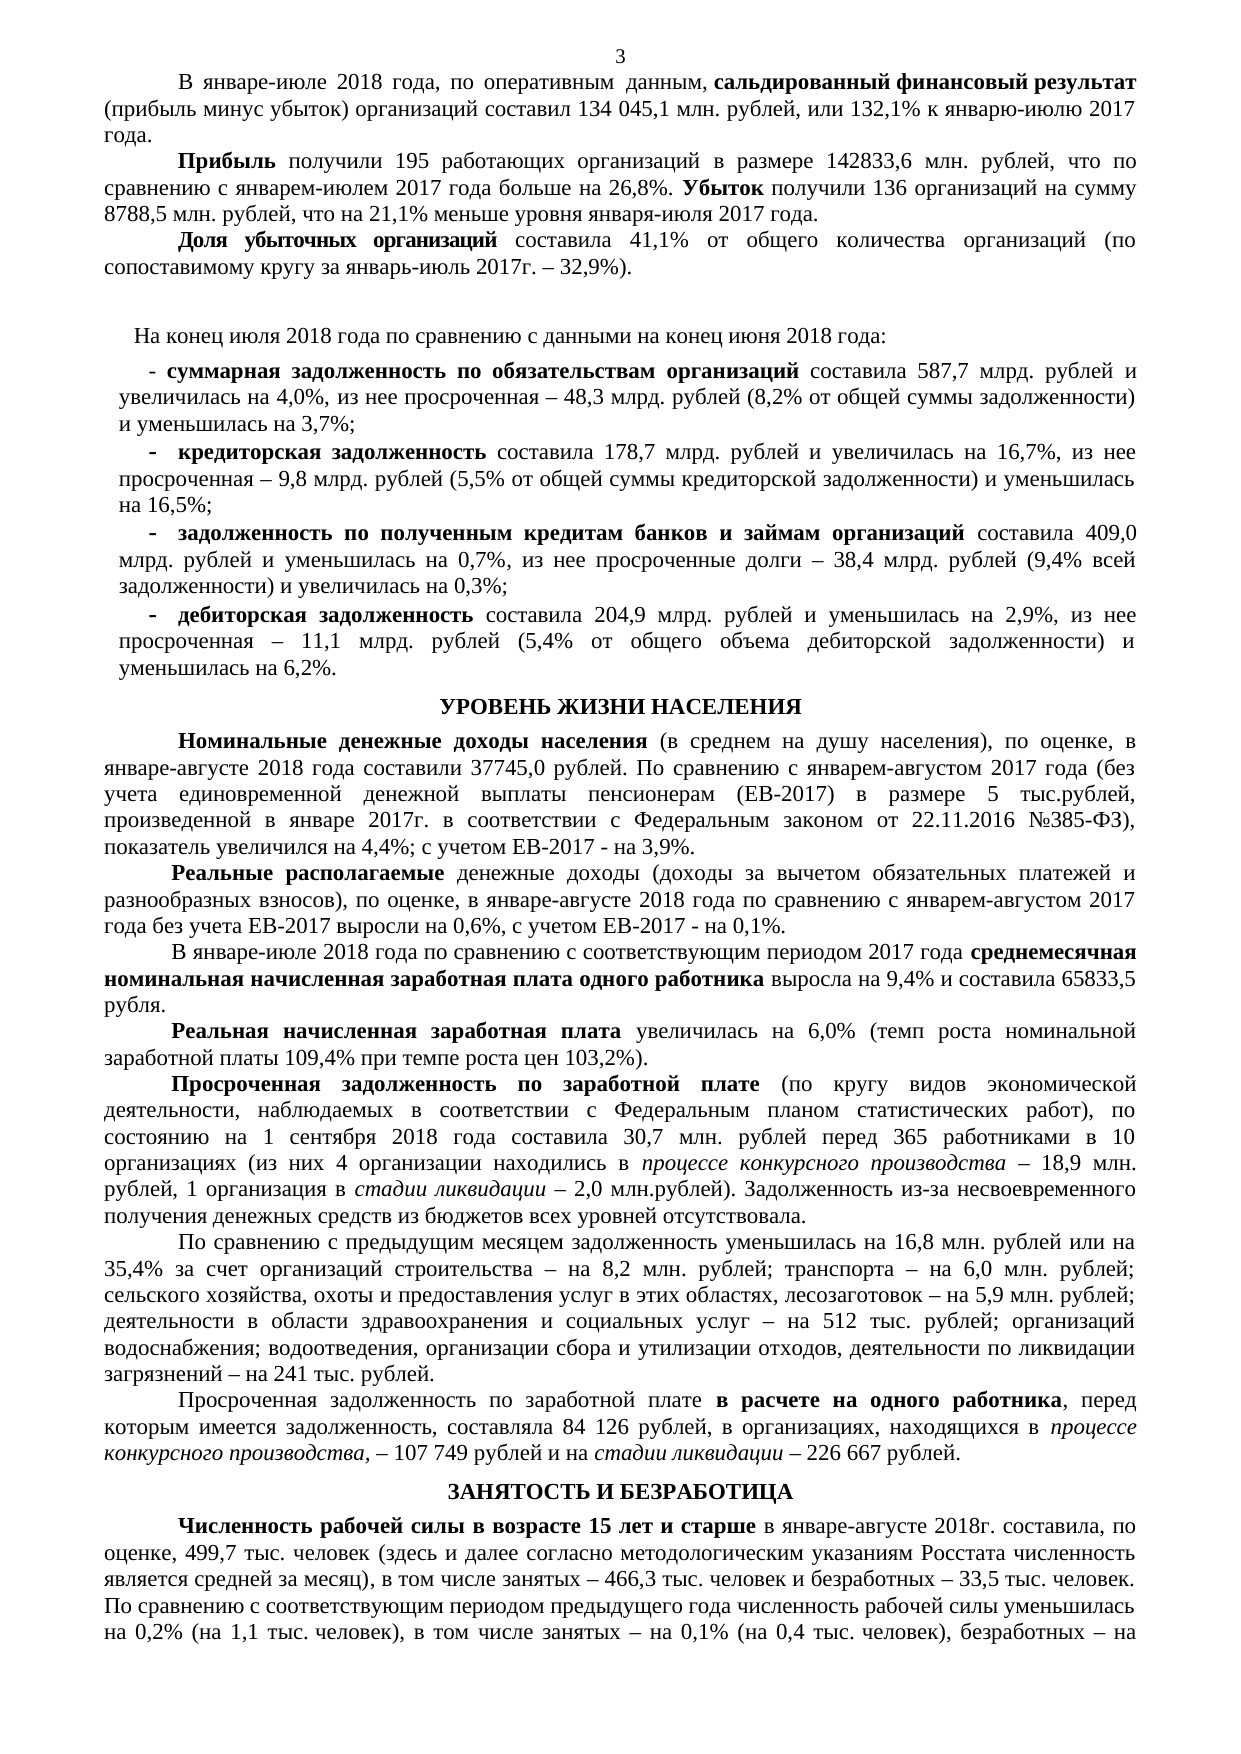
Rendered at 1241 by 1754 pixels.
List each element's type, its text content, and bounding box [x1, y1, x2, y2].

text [104, 1513, 1137, 1644]
text Прибыль получили 195 работающих организаций в размере 142833,6 млн. рублей, что по сравнению с январем-июлем 2017 года больше на 26,8%. Убыток получили 136 организаций на сумму 8788,5 млн. рублей, что на 21,1% меньше уровня января-июля 2017 года. [104, 147, 1137, 226]
text В январе-июле 2018 года, по оперативным данным, сальдированный финансовый результат (прибыль минус убыток) организаций составил 134 045,1 млн. рублей, или 132,1% к январю-июлю 2017 года. [104, 68, 1137, 147]
text УРОВЕНЬ ЖИЗНИ НАСЕЛЕНИЯ [104, 693, 1137, 719]
text - суммарная задолженность по обязательствам организаций составила 587,7 млрд. рублей и увеличилась на 4,0%, из нее просроченная – 48,3 млрд. рублей (8,2% от общей суммы задолженности) и уменьшилась на 3,7%; [119, 357, 1137, 436]
text ЗАНЯТОСТЬ И БЕЗРАБОТИЦА [104, 1478, 1137, 1504]
list дебиторская задолженность составила 204,9 млрд. рублей и уменьшилась на 2,9%, из нее просроченная – 11,1 млрд. рублей (5,4% от общего объема дебиторской задолженности) и уменьшилась на 6,2%. [119, 599, 1137, 680]
text Реальная начисленная заработная плата увеличилась на 6,0% (темп роста номинальной заработной платы 109,4% при темпе роста цен 103,2%). [104, 1017, 1137, 1070]
text По сравнению с предыдущим месяцем задолженность уменьшилась на 16,8 млн. рублей или на 35,4% за счет организаций строительства – на 8,2 млн. рублей; транспорта – на 6,0 млн. рублей; сельского хозяйства, охоты и предоставления услуг в этих областях, лесозаготовок – на 5,9 млн. рублей; деятельности в области здравоохранения и социальных услуг – на 512 тыс. рублей; организаций водоснабжения; водоотведения, организации сбора и утилизации отходов, деятельности по ликвидации загрязнений – на 241 тыс. рублей. [104, 1228, 1137, 1386]
text В январе-июле 2018 года по сравнению с соответствующим периодом 2017 года среднемесячная номинальная начисленная заработная плата одного работника выросла на 9,4% и составила 65833,5 рубля. [104, 938, 1137, 1017]
list задолженность по полученным кредитам банков и займам организаций составила 409,0 млрд. рублей и уменьшилась на 0,7%, из нее просроченные долги – 38,4 млрд. рублей (9,4% всей задолженности) и увеличилась на 0,3%; [119, 517, 1137, 599]
text Реальные располагаемые денежные доходы (доходы за вычетом обязательных платежей и разнообразных взносов), по оценке, в январе-августе 2018 года по сравнению с январем-августом 2017 года без учета ЕВ-2017 выросли на 0,6%, с учетом ЕВ-2017 - на 0,1%. [104, 859, 1137, 938]
list кредиторская задолженность составила 178,7 млрд. рублей и увеличилась на 16,7%, из нее просроченная – 9,8 млрд. рублей (5,5% от общей суммы кредиторской задолженности) и уменьшилась на 16,5%; [119, 436, 1137, 517]
text Доля убыточных организаций составила 41,1% от общего количества организаций (по сопоставимому кругу за январь-июль 2017г. – 32,9%). [104, 226, 1137, 279]
text Просроченная задолженность по заработной плате в расчете на одного работника, перед которым имеется задолженность, составляла 84 126 рублей, в организациях, находящихся в процессе конкурсного производства, – 107 749 рублей и на стадии ликвидации – 226 667 рублей. [104, 1386, 1137, 1465]
text Номинальные денежные доходы населения (в среднем на душу населения), по оценке, в январе-августе 2018 года составили 37745,0 рублей. По сравнению с январем-августом 2017 года (без учета единовременной денежной выплаты пенсионерам (ЕВ-2017) в размере 5 тыс.рублей, произведенной в январе 2017г. в соответствии с Федеральным законом от 22.11.2016 №385-ФЗ), показатель увеличился на 4,4%; с учетом ЕВ-2017 - на 3,9%. [104, 727, 1137, 859]
text На конец июля 2018 года по сравнению с данными на конец июня 2018 года: [104, 322, 1137, 348]
text Просроченная задолженность по заработной плате (по кругу видов экономической деятельности, наблюдаемых в соответствии с Федеральным планом статистических работ), по состоянию на 1 сентября 2018 года составила 30,7 млн. рублей перед 365 работниками в 10 организациях (из них 4 организации находились в процессе конкурсного производства – 18,9 млн. рублей, 1 организация в стадии ликвидации – 2,0 млн.рублей). Задолженность из-за несвоевременного получения денежных средств из бюджетов всех уровней отсутствовала. [104, 1070, 1137, 1228]
